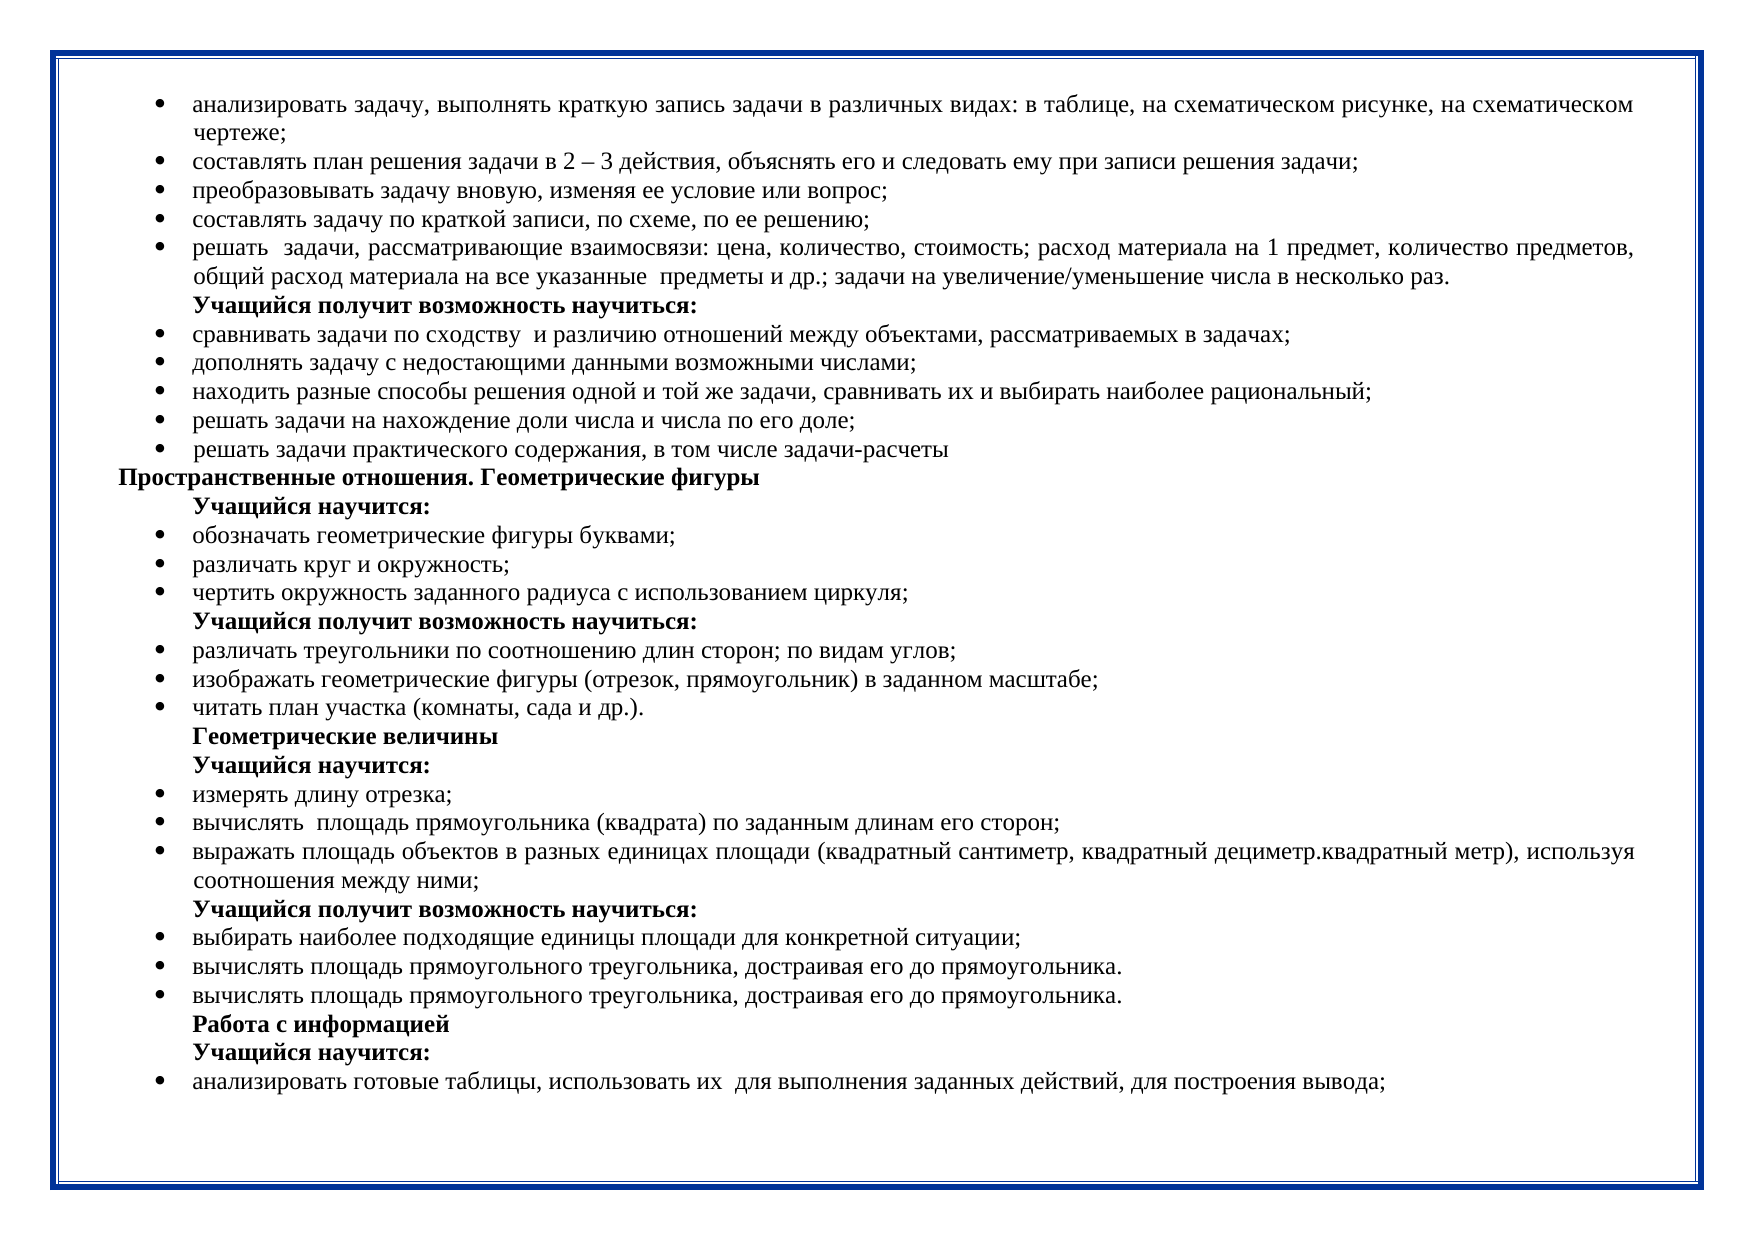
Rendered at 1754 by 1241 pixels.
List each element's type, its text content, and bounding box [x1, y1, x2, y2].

list читать план участка (комнаты, сада и др.). [156, 692, 1636, 721]
list различать круг и окружность; [156, 549, 1636, 577]
list вычислять площадь прямоугольника (квадрата) по заданным длинам его сторон; [156, 807, 1636, 836]
list вычислять площадь прямоугольного треугольника, достраивая его до прямоугольника. [156, 980, 1636, 1009]
text Учащийся получит возможность научиться: [118, 290, 1636, 319]
list преобразовывать задачу вновую, изменяя ее условие или вопрос; [156, 175, 1636, 204]
list вычислять площадь прямоугольного треугольника, достраивая его до прямоугольника. [156, 951, 1636, 980]
list находить разные способы решения одной и той же задачи, сравнивать их и выбирать наиболее рациональный; [156, 376, 1636, 405]
list анализировать готовые таблицы, использовать их для выполнения заданных действий, для построения вывода; [156, 1066, 1636, 1095]
list изображать геометрические фигуры (отрезок, прямоугольник) в заданном масштабе; [156, 664, 1636, 692]
list выражать площадь объектов в разных единицах площади (квадратный сантиметр, квадратный дециметр.квадратный метр), используя соотношения между ними; [156, 836, 1636, 894]
list дополнять задачу с недостающими данными возможными числами; [156, 347, 1636, 376]
list решать задачи на нахождение доли числа и числа по его доле; [156, 405, 1636, 434]
list сравнивать задачи по сходству и различию отношений между объектами, рассматриваемых в задачах; [156, 319, 1636, 347]
list обозначать геометрические фигуры буквами; [156, 520, 1636, 549]
list составлять план решения задачи в 2 – 3 действия, объяснять его и следовать ему при записи решения задачи; [156, 146, 1636, 175]
list измерять длину отрезка; [156, 779, 1636, 807]
text Учащийся научится: [118, 491, 1636, 520]
list решать задачи практического содержания, в том числе задачи-расчеты [156, 434, 1636, 462]
text Геометрические величины [118, 721, 1636, 750]
text Пространственные отношения. Геометрические фигуры [118, 462, 1636, 491]
text Учащийся получит возможность научиться: [118, 606, 1636, 635]
list анализировать задачу, выполнять краткую запись задачи в различных видах: в таблице, на схематическом рисунке, на схематическом чертеже; [156, 89, 1636, 146]
text Работа с информацией [118, 1009, 1636, 1037]
list чертить окружность заданного радиуса с использованием циркуля; [156, 577, 1636, 606]
text Учащийся научится: [118, 750, 1636, 779]
list составлять задачу по краткой записи, по схеме, по ее решению; [156, 204, 1636, 232]
list выбирать наиболее подходящие единицы площади для конкретной ситуации; [156, 922, 1636, 951]
text Учащийся получит возможность научиться: [118, 894, 1636, 922]
list различать треугольники по соотношению длин сторон; по видам углов; [156, 635, 1636, 664]
list решать задачи, рассматривающие взаимосвязи: цена, количество, стоимость; расход материала на 1 предмет, количество предметов, общий расход материала на все указанные предметы и др.; задачи на увеличение/уменьшение числа в несколько раз. [156, 232, 1636, 290]
text Учащийся научится: [118, 1037, 1636, 1066]
